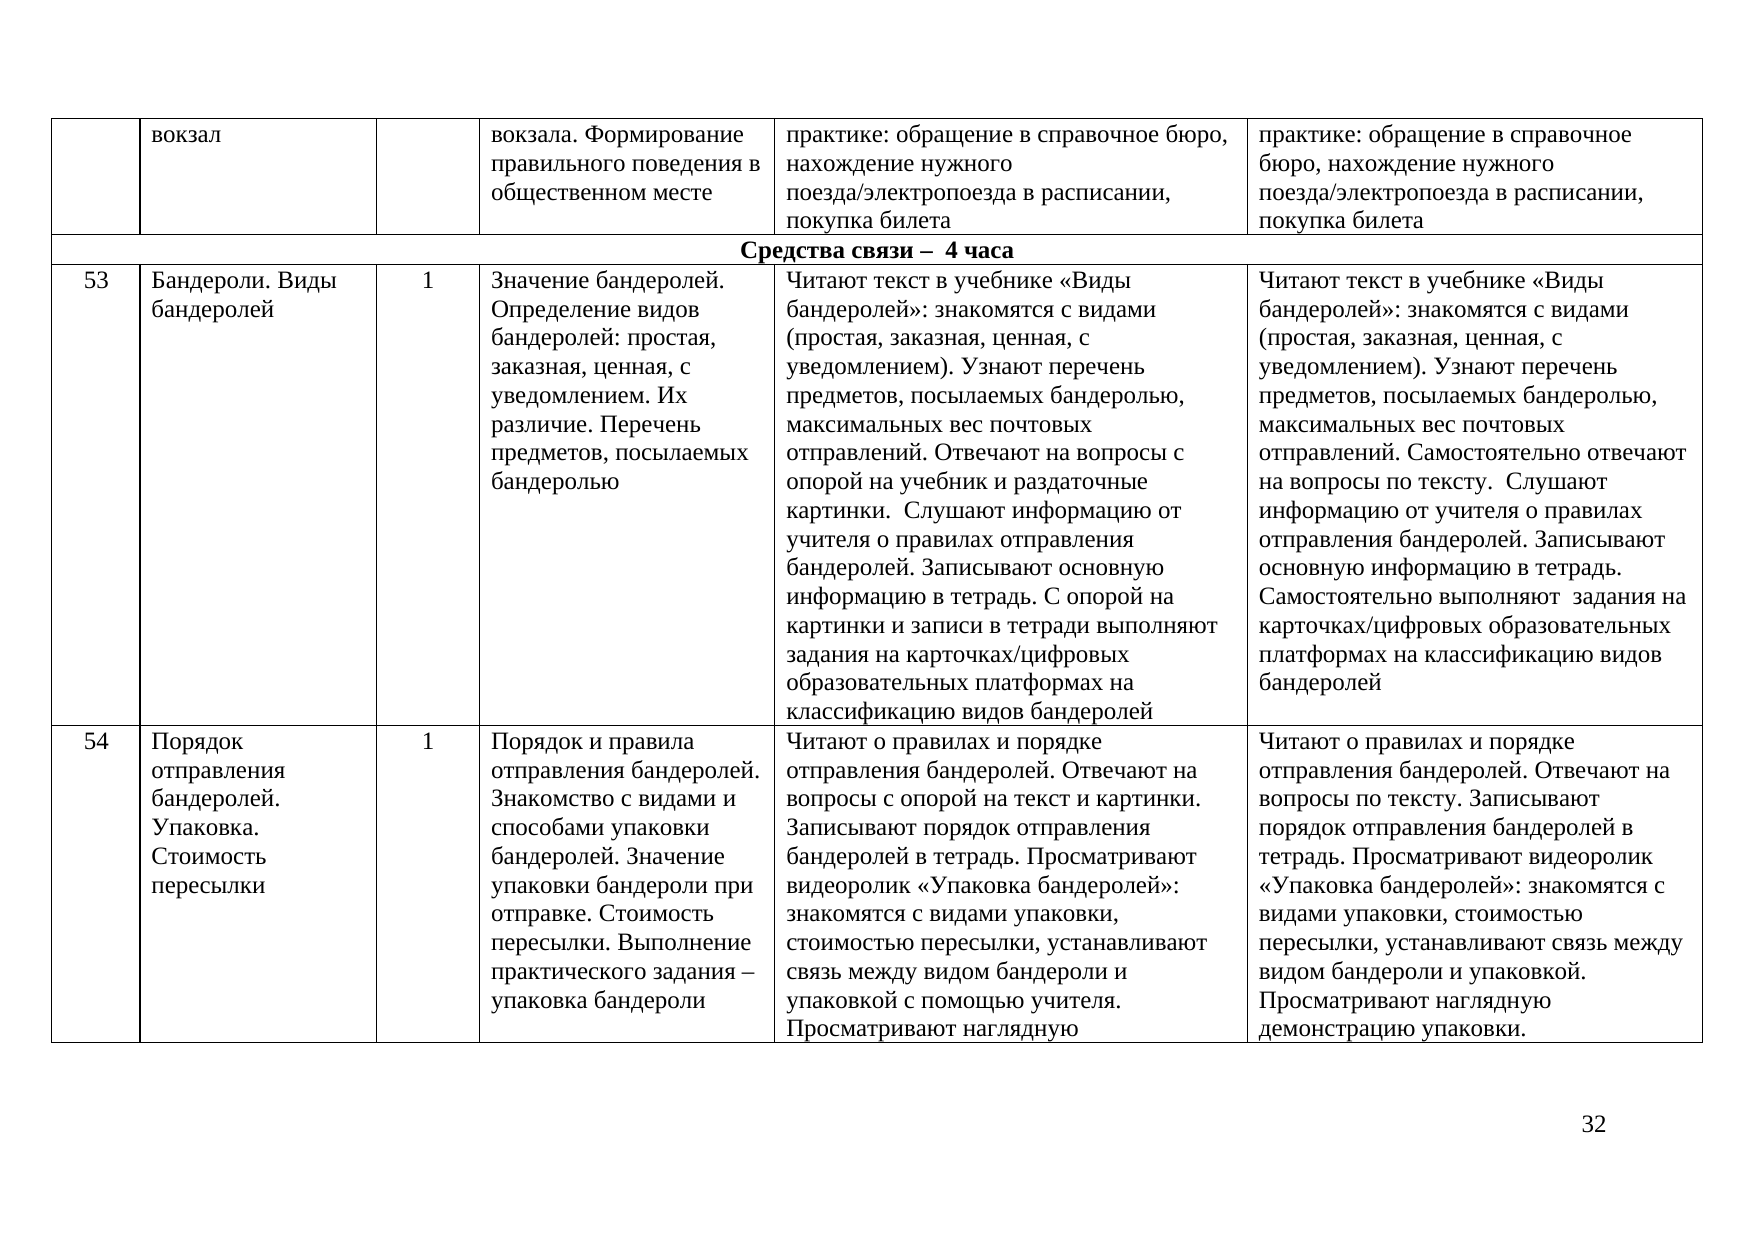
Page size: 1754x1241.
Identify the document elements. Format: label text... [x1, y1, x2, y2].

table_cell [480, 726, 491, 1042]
table_cell Читают текст в учебнике «Виды бандеролей»: знакомятся с видами (простая, заказная, ценная, с уведомлением). Узнают перечень предметов, посылаемых бандеролью, максимальных вес почтовых отправлений. Отвечают на вопросы с опорой на учебник и раздаточные картинки. Слушают информацию от учителя о правилах отправления бандеролей. Записывают основную информацию в тетрадь. С опорой на картинки и записи в тетради выполняют задания на карточках/цифровых образовательных платформах на классификацию видов бандеролей [775, 265, 1247, 725]
table_cell Средства связи – 4 часа [52, 235, 1702, 264]
table_cell Значение бандеролей. Определение видов бандеролей: простая, заказная, ценная, с уведомлением. Их различие. Перечень предметов, посылаемых бандеролью [480, 265, 774, 725]
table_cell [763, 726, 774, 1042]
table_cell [775, 726, 1247, 1042]
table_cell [775, 119, 1247, 234]
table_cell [141, 119, 376, 234]
table_cell Бандероли. Виды бандеролей [141, 265, 376, 725]
table_cell 1 [377, 119, 479, 234]
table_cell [480, 119, 774, 234]
table_cell 52 [52, 119, 139, 234]
table_cell 1 [377, 265, 479, 725]
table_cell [1248, 726, 1702, 1042]
table_cell Читают текст в учебнике «Виды бандеролей»: знакомятся с видами (простая, заказная, ценная, с уведомлением). Узнают перечень предметов, посылаемых бандеролью, максимальных вес почтовых отправлений. Самостоятельно отвечают на вопросы по тексту. Слушают информацию от учителя о правилах отправления бандеролей. Записывают основную информацию в тетрадь. Самостоятельно выполняют задания на карточках/цифровых образовательных платформах на классификацию видов бандеролей [1248, 265, 1702, 725]
table_cell 53 [52, 265, 139, 725]
table_cell 54 [52, 726, 139, 1042]
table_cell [1248, 119, 1702, 234]
table_cell 1 [377, 726, 479, 1042]
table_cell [141, 726, 376, 1042]
